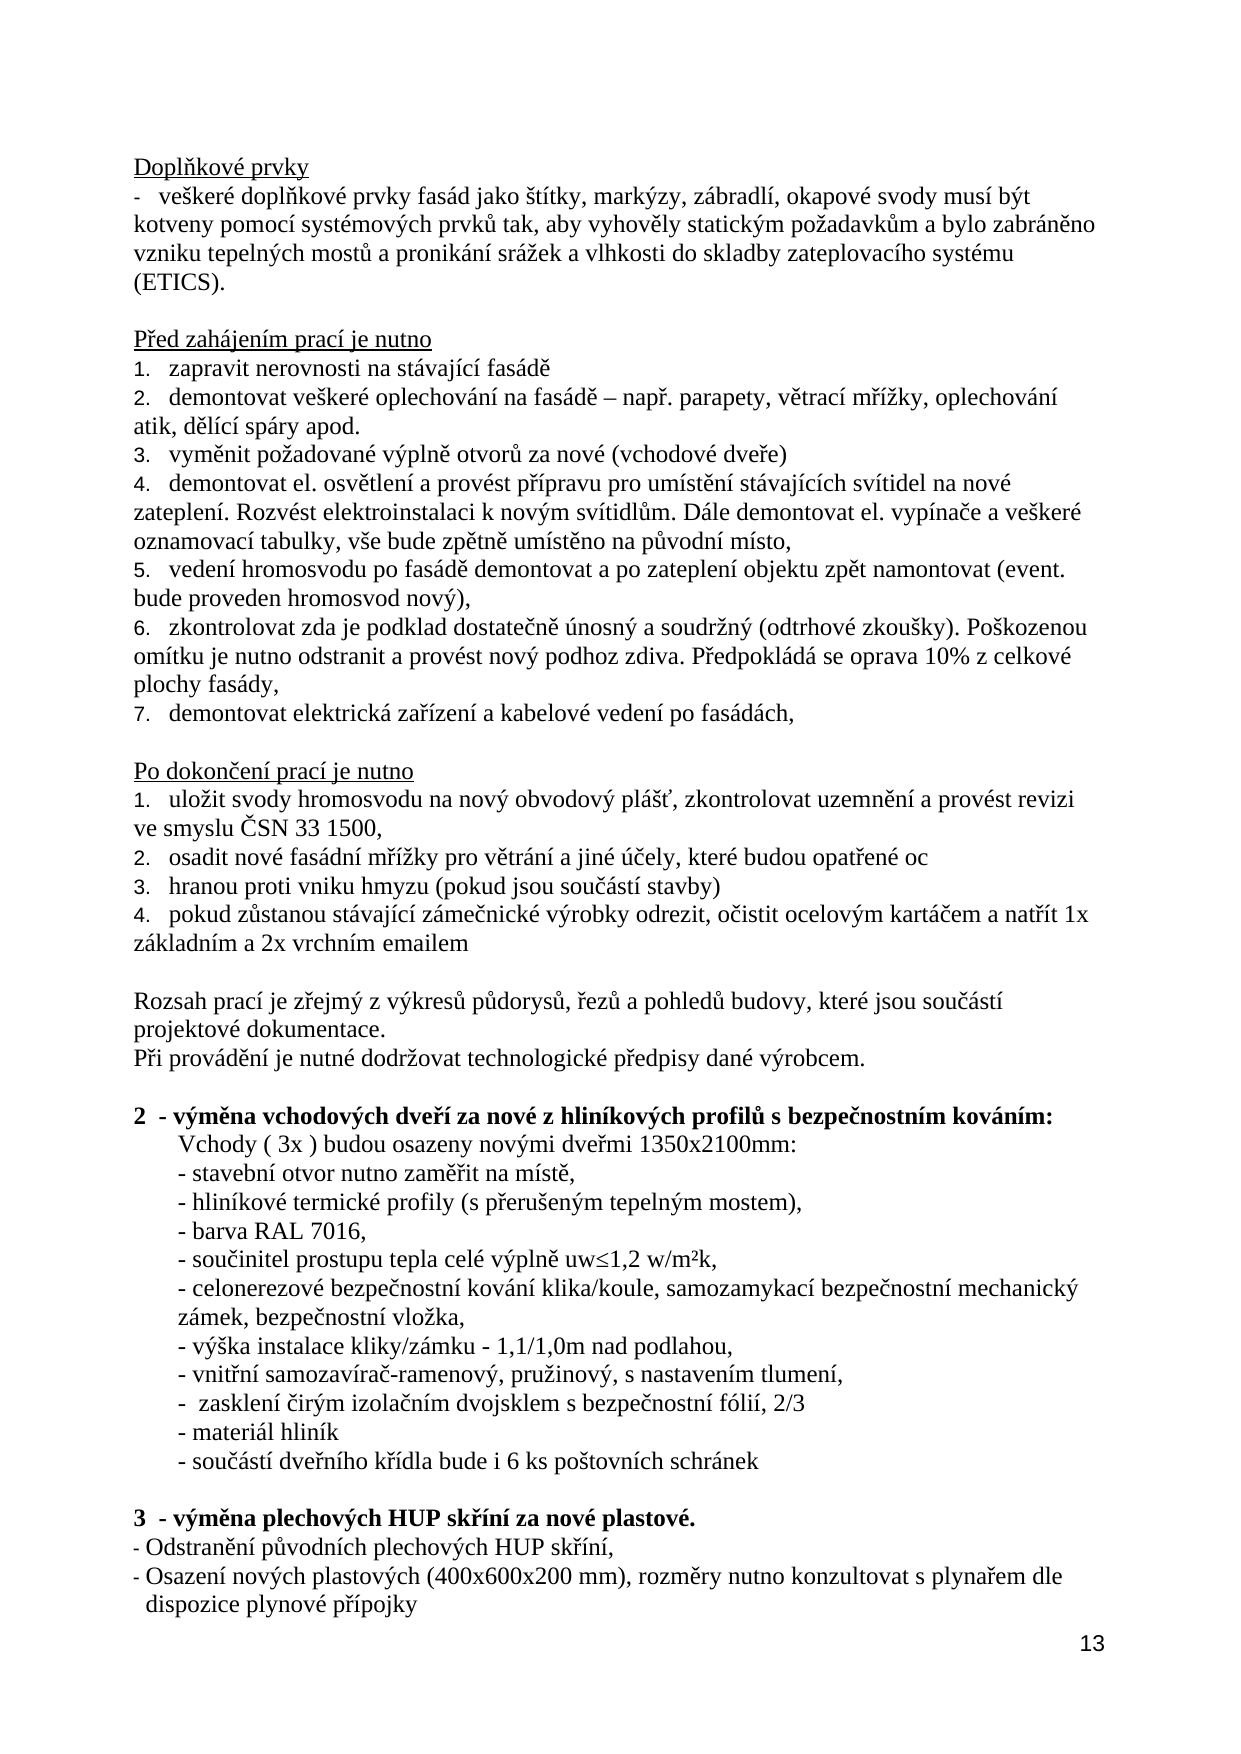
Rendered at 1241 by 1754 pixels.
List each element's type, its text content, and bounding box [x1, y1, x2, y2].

list Odstranění původních plechových HUP skříní, [133, 1532, 1105, 1561]
list zkontrolovat zda je podklad dostatečně únosný a soudržný (odtrhové zkoušky). Poškozenou omítku je nutno odstranit a provést nový podhoz zdiva. Předpokládá se oprava 10% z celkové plochy fasády, [133, 612, 1096, 698]
text - barva RAL 7016, [178, 1216, 1105, 1244]
text - materiál hliník [178, 1417, 1105, 1446]
text 2 - výměna vchodových dveří za nové z hliníkových profilů s bezpečnostním kováním: [133, 1101, 1105, 1129]
list zapravit nerovnosti na stávající fasádě [133, 353, 1096, 382]
list pokud zůstanou stávající zámečnické výrobky odrezit, očistit ocelovým kartáčem a natřít 1x základním a 2x vrchním emailem [133, 899, 1096, 957]
text - výška instalace kliky/zámku - 1,1/1,0m nad podlahou, [178, 1331, 1105, 1359]
list Osazení nových plastových (400x600x200 mm), rozměry nutno konzultovat s plynařem dle dispozice plynové přípojky [133, 1561, 1105, 1618]
list uložit svody hromosvodu na nový obvodový plášť, zkontrolovat uzemnění a provést revizi ve smyslu ČSN 33 1500, [133, 784, 1096, 842]
text Rozsah prací je zřejmý z výkresů půdorysů, řezů a pohledů budovy, které jsou součástí projektové dokumentace. [133, 986, 1096, 1043]
text Doplňkové prvky [133, 152, 1096, 181]
text - hliníkové termické profily (s přerušeným tepelným mostem), [178, 1187, 1105, 1216]
list vyměnit požadované výplně otvorů za nové (vchodové dveře) [133, 439, 1096, 468]
list osadit nové fasádní mřížky pro větrání a jiné účely, které budou opatřené oc [133, 842, 1096, 871]
list veškeré doplňkové prvky fasád jako štítky, markýzy, zábradlí, okapové svody musí být kotveny pomocí systémových prvků tak, aby vyhověly statickým požadavkům a bylo zabráněno vzniku tepelných mostů a pronikání srážek a vlhkosti do skladby zateplovacího systému (ETICS). [133, 181, 1096, 296]
text Před zahájením prací je nutno [133, 324, 1096, 353]
text Po dokončení prací je nutno [133, 756, 1096, 784]
list demontovat el. osvětlení a provést přípravu pro umístění stávajících svítidel na nové zateplení. Rozvést elektroinstalaci k novým svítidlům. Dále demontovat el. vypínače a veškeré oznamovací tabulky, vše bude zpětně umístěno na původní místo, [133, 468, 1096, 554]
list demontovat veškeré oplechování na fasádě – např. parapety, větrací mřížky, oplechování atik, dělící spáry apod. [133, 382, 1096, 439]
text - vnitřní samozavírač-ramenový, pružinový, s nastavením tlumení, [178, 1359, 1105, 1388]
text Při provádění je nutné dodržovat technologické předpisy dané výrobcem. [133, 1043, 1105, 1072]
list hranou proti vniku hmyzu (pokud jsou součástí stavby) [133, 871, 1096, 899]
list vedení hromosvodu po fasádě demontovat a po zateplení objektu zpět namontovat (event. bude proveden hromosvod nový), [133, 554, 1096, 612]
text - stavební otvor nutno zaměřit na místě, [178, 1158, 1105, 1187]
text - součástí dveřního křídla bude i 6 ks poštovních schránek [178, 1446, 1105, 1474]
text - součinitel prostupu tepla celé výplně uw≤1,2 w/m²k, [178, 1244, 1105, 1273]
text - celonerezové bezpečnostní kování klika/koule, samozamykací bezpečnostní mechanický zámek, bezpečnostní vložka, [178, 1273, 1105, 1331]
text 3 - výměna plechových HUP skříní za nové plastové. [133, 1503, 1105, 1532]
text - zasklení čirým izolačním dvojsklem s bezpečnostní fólií, 2/3 [178, 1388, 1105, 1417]
list demontovat elektrická zařízení a kabelové vedení po fasádách, [133, 698, 1096, 727]
text Vchody ( 3x ) budou osazeny novými dveřmi 1350x2100mm: [178, 1129, 1105, 1158]
